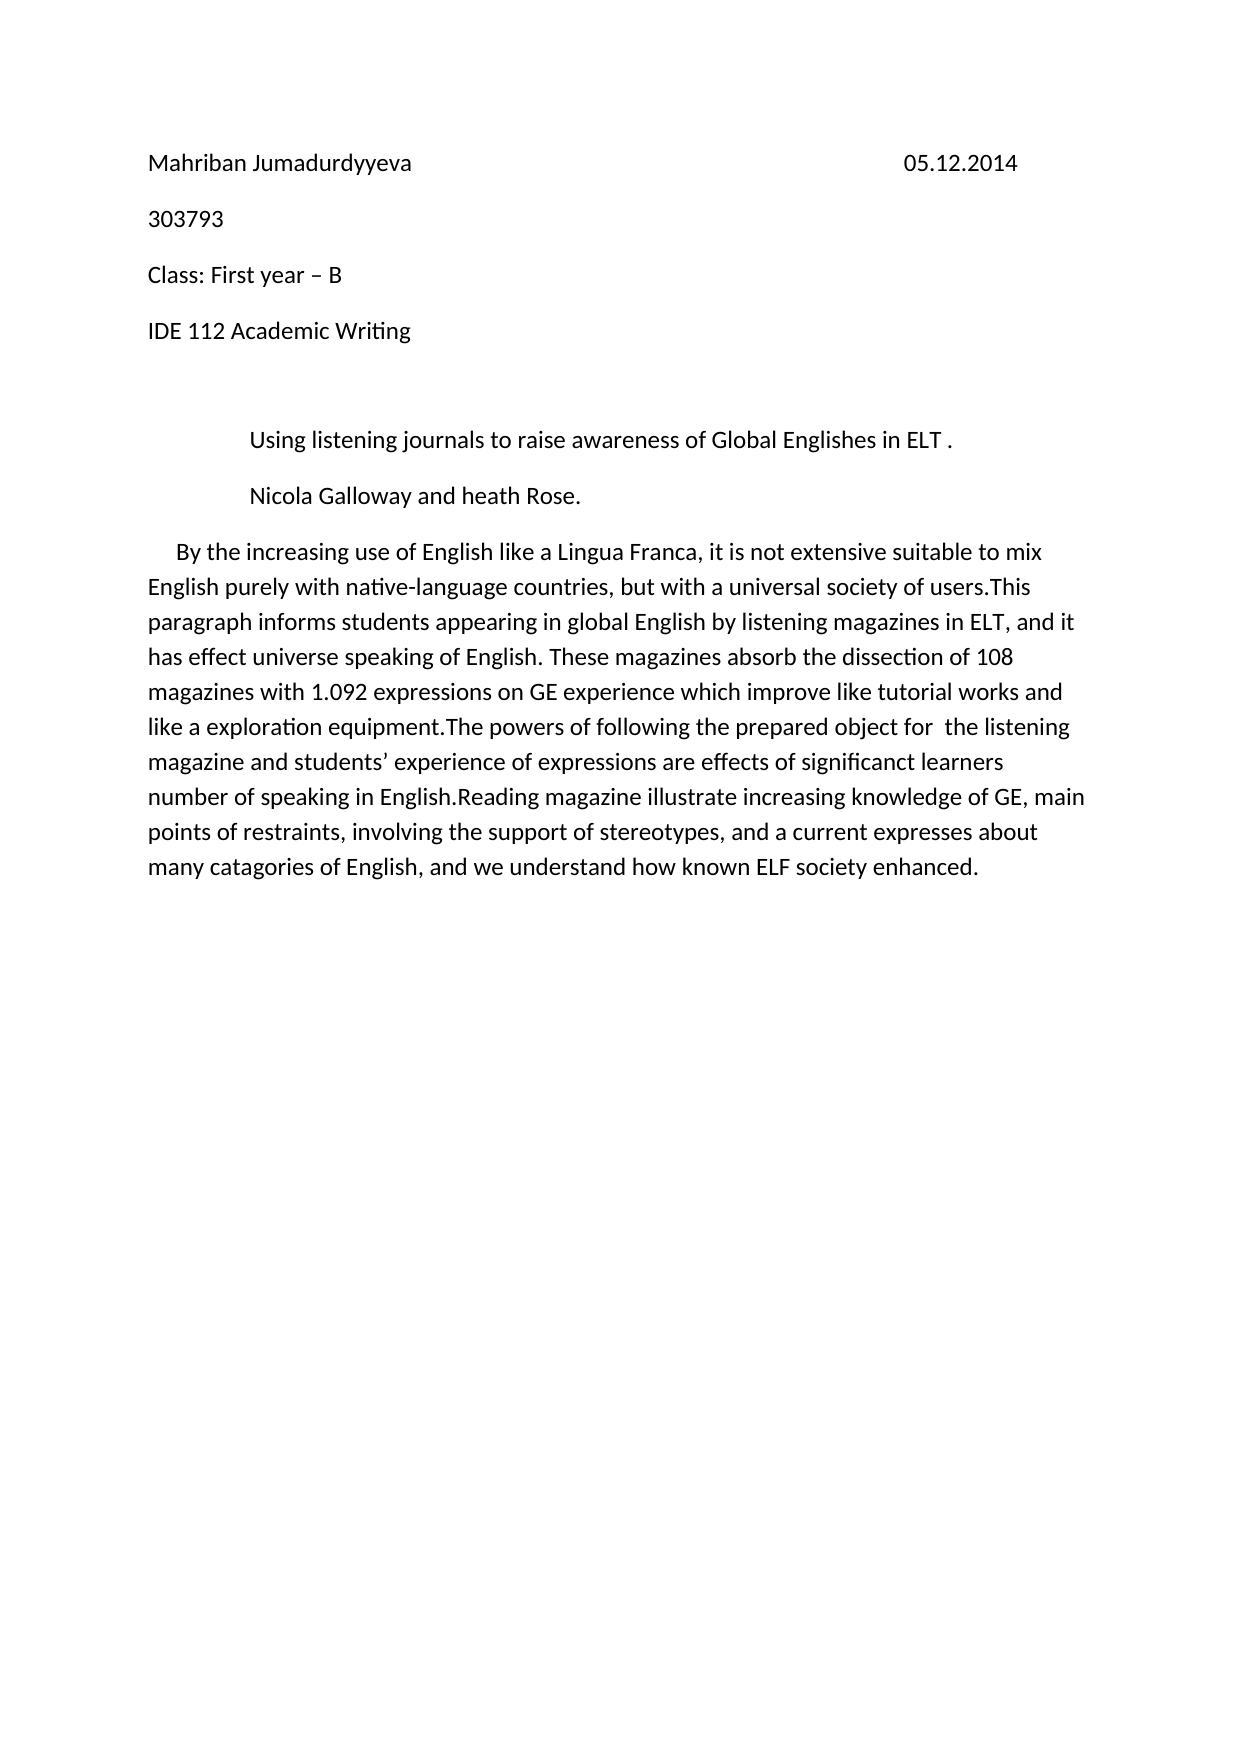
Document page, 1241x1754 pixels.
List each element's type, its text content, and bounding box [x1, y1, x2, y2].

text Class: First year – B [148, 259, 1093, 290]
text Using listening journals to raise awareness of Global Englishes in ELT . [148, 424, 1093, 455]
text Mahriban Jumadurdyyeva 05.12.2014 [148, 148, 1093, 178]
text 303793 [148, 203, 1093, 234]
text By the increasing use of English like a Lingua Franca, it is not extensive suitable to mix English purely with native-language countries, but with a universal society of users.This paragraph informs students appearing in global English by listening magazines in ELT, and it has effect universe speaking of English. These magazines absorb the dissection of 108 magazines with 1.092 expressions on GE experience which improve like tutorial works and like a exploration equipment.The powers of following the prepared object for the listening magazine and students’ experience of expressions are effects of significanct learners number of speaking in English.Reading magazine illustrate increasing knowledge of GE, main points of restraints, involving the support of stereotypes, and a current expresses about many catagories of English, and we understand how known ELF society enhanced. [148, 536, 1093, 881]
text Nicola Galloway and heath Rose. [148, 480, 1093, 511]
text IDE 112 Academic Writing [148, 315, 1093, 346]
